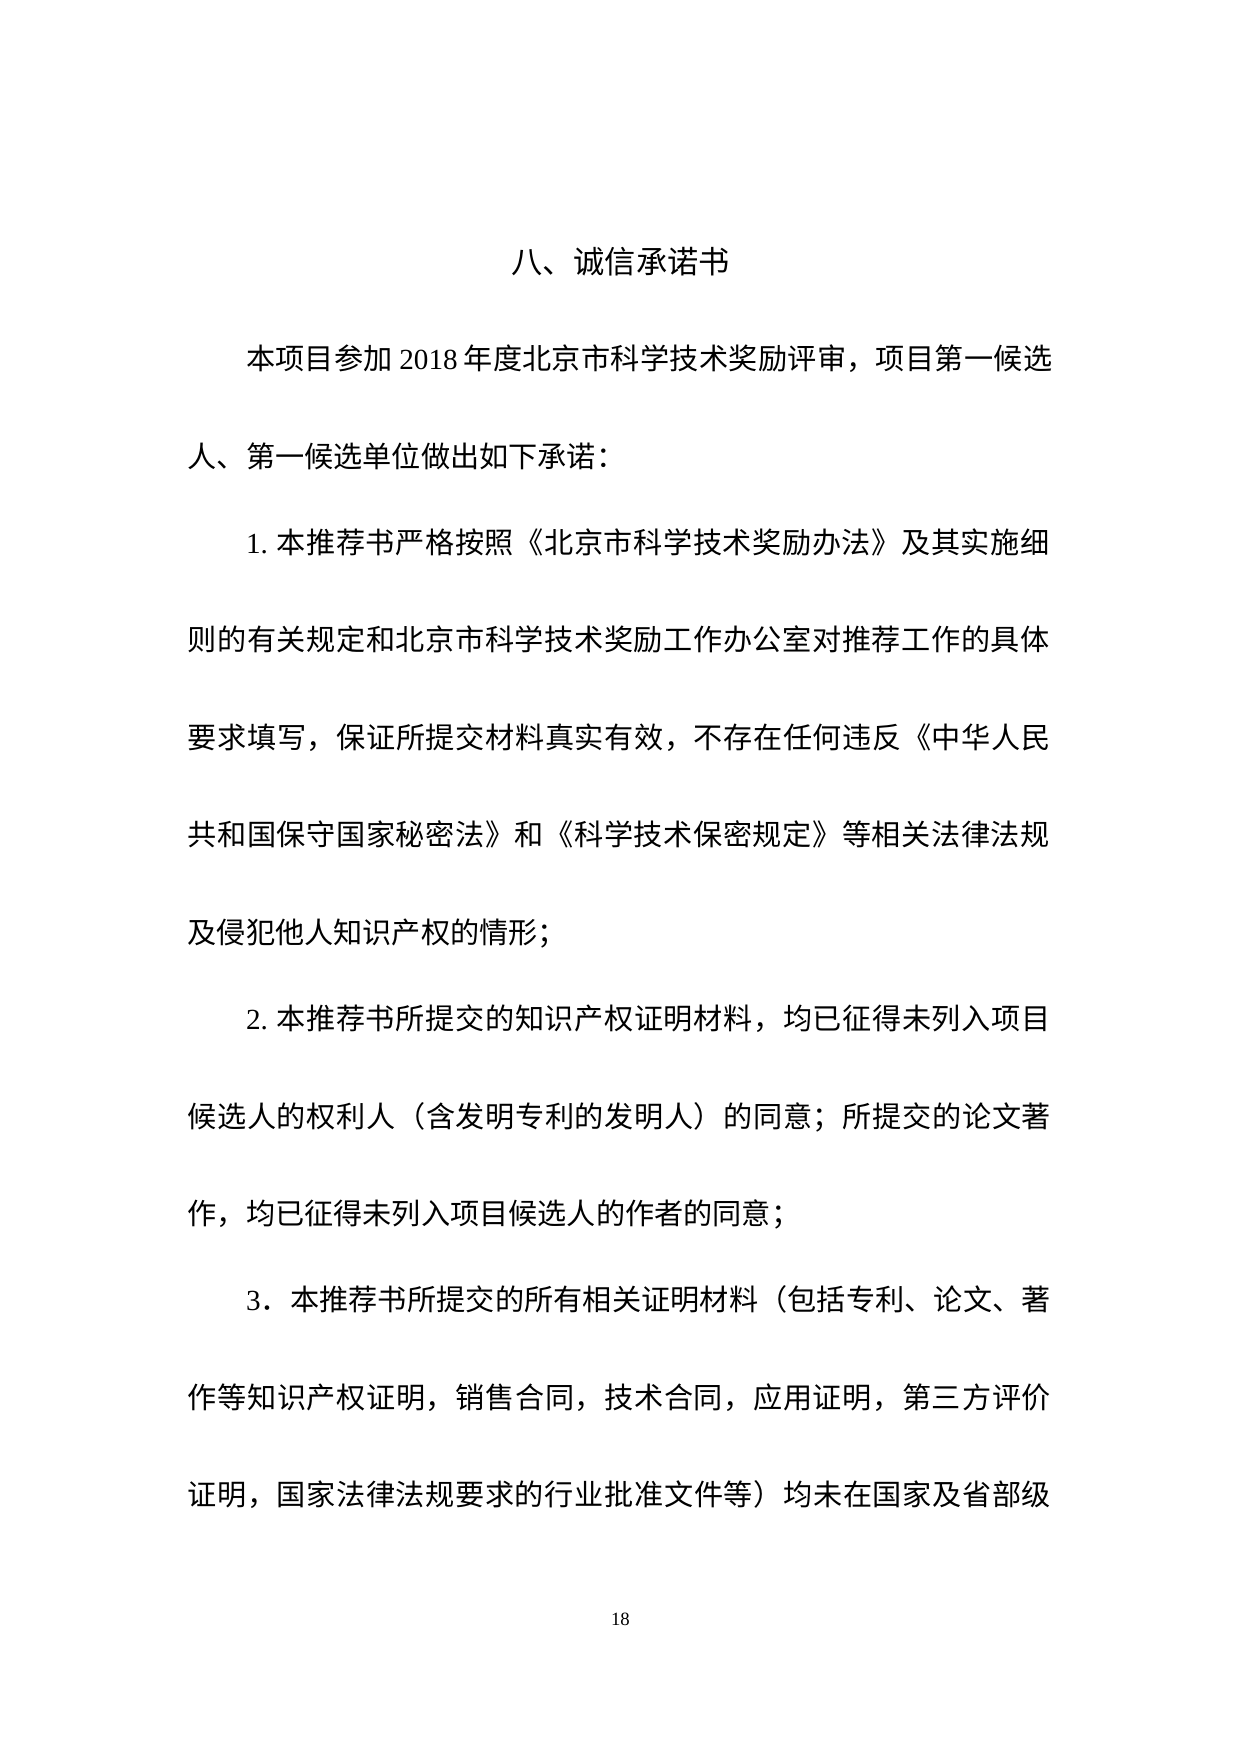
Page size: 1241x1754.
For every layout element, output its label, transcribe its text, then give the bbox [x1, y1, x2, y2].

text 本项目参加2018年度北京市科学技术奖励评审，项目第一候选人、第一候选单位做出如下承诺： [187, 324, 1053, 487]
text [187, 1265, 1053, 1525]
text 八、诚信承诺书 [187, 227, 1053, 292]
text 1. 本推荐书严格按照《北京市科学技术奖励办法》及其实施细则的有关规定和北京市科学技术奖励工作办公室对推荐工作的具体要求填写，保证所提交材料真实有效，不存在任何违反《中华人民共和国保守国家秘密法》和《科学技术保密规定》等相关法律法规及侵犯他人知识产权的情形； [187, 508, 1053, 963]
text 2. 本推荐书所提交的知识产权证明材料，均已征得未列入项目候选人的权利人（含发明专利的发明人）的同意；所提交的论文著作，均已征得未列入项目候选人的作者的同意； [187, 984, 1053, 1244]
